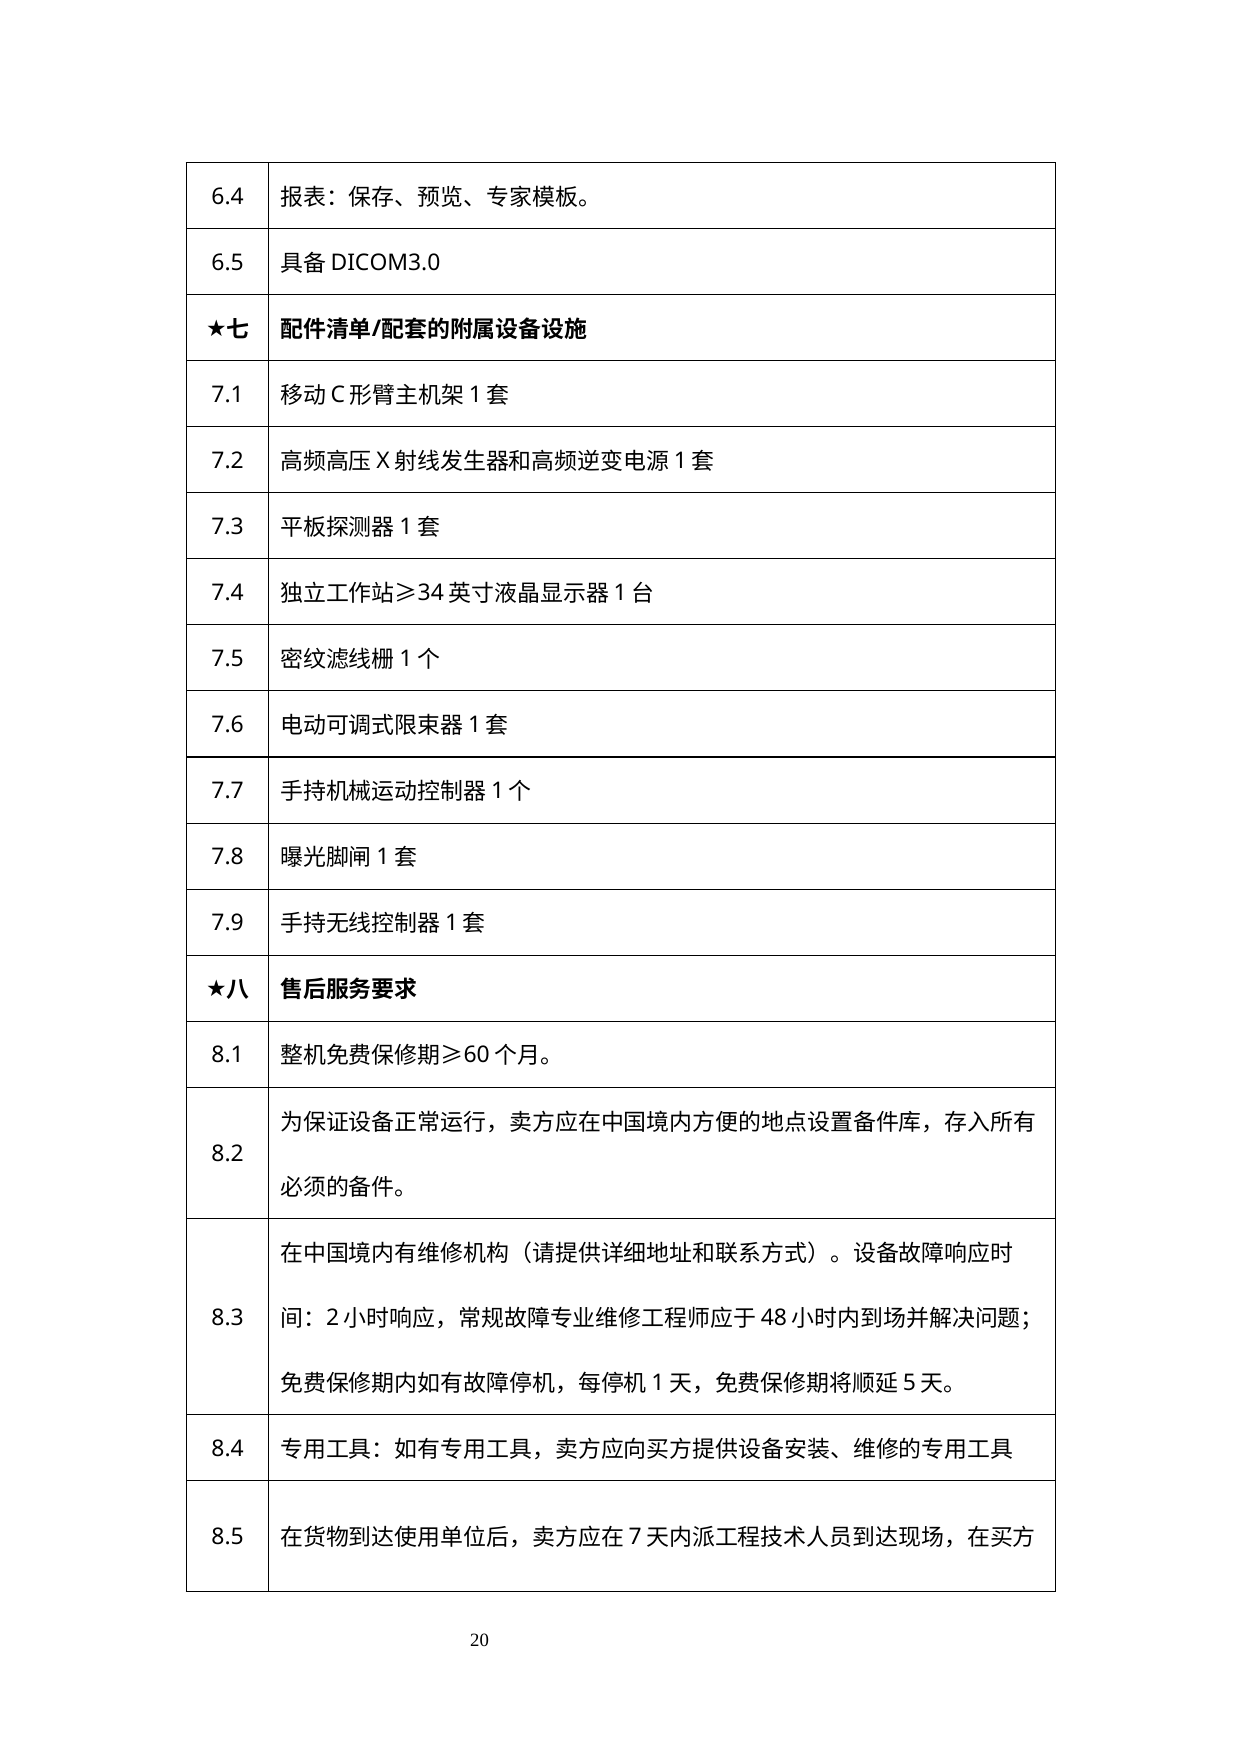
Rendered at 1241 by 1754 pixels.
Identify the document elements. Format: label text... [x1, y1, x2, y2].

table_cell 7.7 [187, 758, 268, 822]
table_cell 7.8 [187, 824, 268, 888]
table_cell 整机免费保修期≥60个月。 [269, 1022, 1055, 1087]
table_cell 密纹滤线栅1个 [269, 625, 1055, 690]
table_cell 8.5 [187, 1481, 268, 1591]
table_cell 专用工具：如有专用工具，卖方应向买方提供设备安装、维修的专用工具 [269, 1415, 1055, 1480]
table_cell 曝光脚闸1套 [269, 824, 1055, 888]
table_cell 移动C形臂主机架1套 [269, 361, 1055, 426]
table_cell 7.9 [187, 890, 268, 954]
table_cell 高频高压X射线发生器和高频逆变电源1套 [269, 427, 1055, 492]
table_cell 8.1 [187, 1022, 268, 1087]
table_cell 7.4 [187, 559, 268, 624]
table_cell 手持机械运动控制器1个 [269, 758, 1055, 822]
table_cell 为保证设备正常运行，卖方应在中国境内方便的地点设置备件库，存入所有必须的备件。 [269, 1088, 1055, 1218]
table_cell ★七 [187, 295, 268, 360]
table_cell 平板探测器1套 [269, 493, 1055, 558]
table_cell 6.5 [187, 229, 268, 294]
table_cell 配件清单/配套的附属设备设施 [269, 295, 1055, 360]
table_cell 7.1 [187, 361, 268, 426]
table_cell 具备DICOM3.0 [269, 229, 1055, 294]
table_cell 7.5 [187, 625, 268, 690]
table_cell 8.2 [187, 1088, 268, 1218]
table_cell 7.2 [187, 427, 268, 492]
table_cell 手持无线控制器1套 [269, 890, 1055, 954]
table_cell 独立工作站≥34英寸液晶显示器1台 [269, 559, 1055, 624]
table_cell 售后服务要求 [269, 956, 1055, 1021]
table_cell 电动可调式限束器1套 [269, 691, 1055, 756]
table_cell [269, 1481, 1055, 1591]
table_cell 8.4 [187, 1415, 268, 1480]
table_cell 7.6 [187, 691, 268, 756]
table_cell 6.4 [187, 163, 268, 228]
table_cell 7.3 [187, 493, 268, 558]
table_cell 报表：保存、预览、专家模板。 [269, 163, 1055, 228]
table_cell ★八 [187, 956, 268, 1021]
table_cell 8.3 [187, 1219, 268, 1414]
table_cell 在中国境内有维修机构（请提供详细地址和联系方式）。设备故障响应时间：2小时响应，常规故障专业维修工程师应于48小时内到场并解决问题；免费保修期内如有故障停机，每停机1天，免费保修期将顺延5天。 [269, 1219, 1055, 1414]
